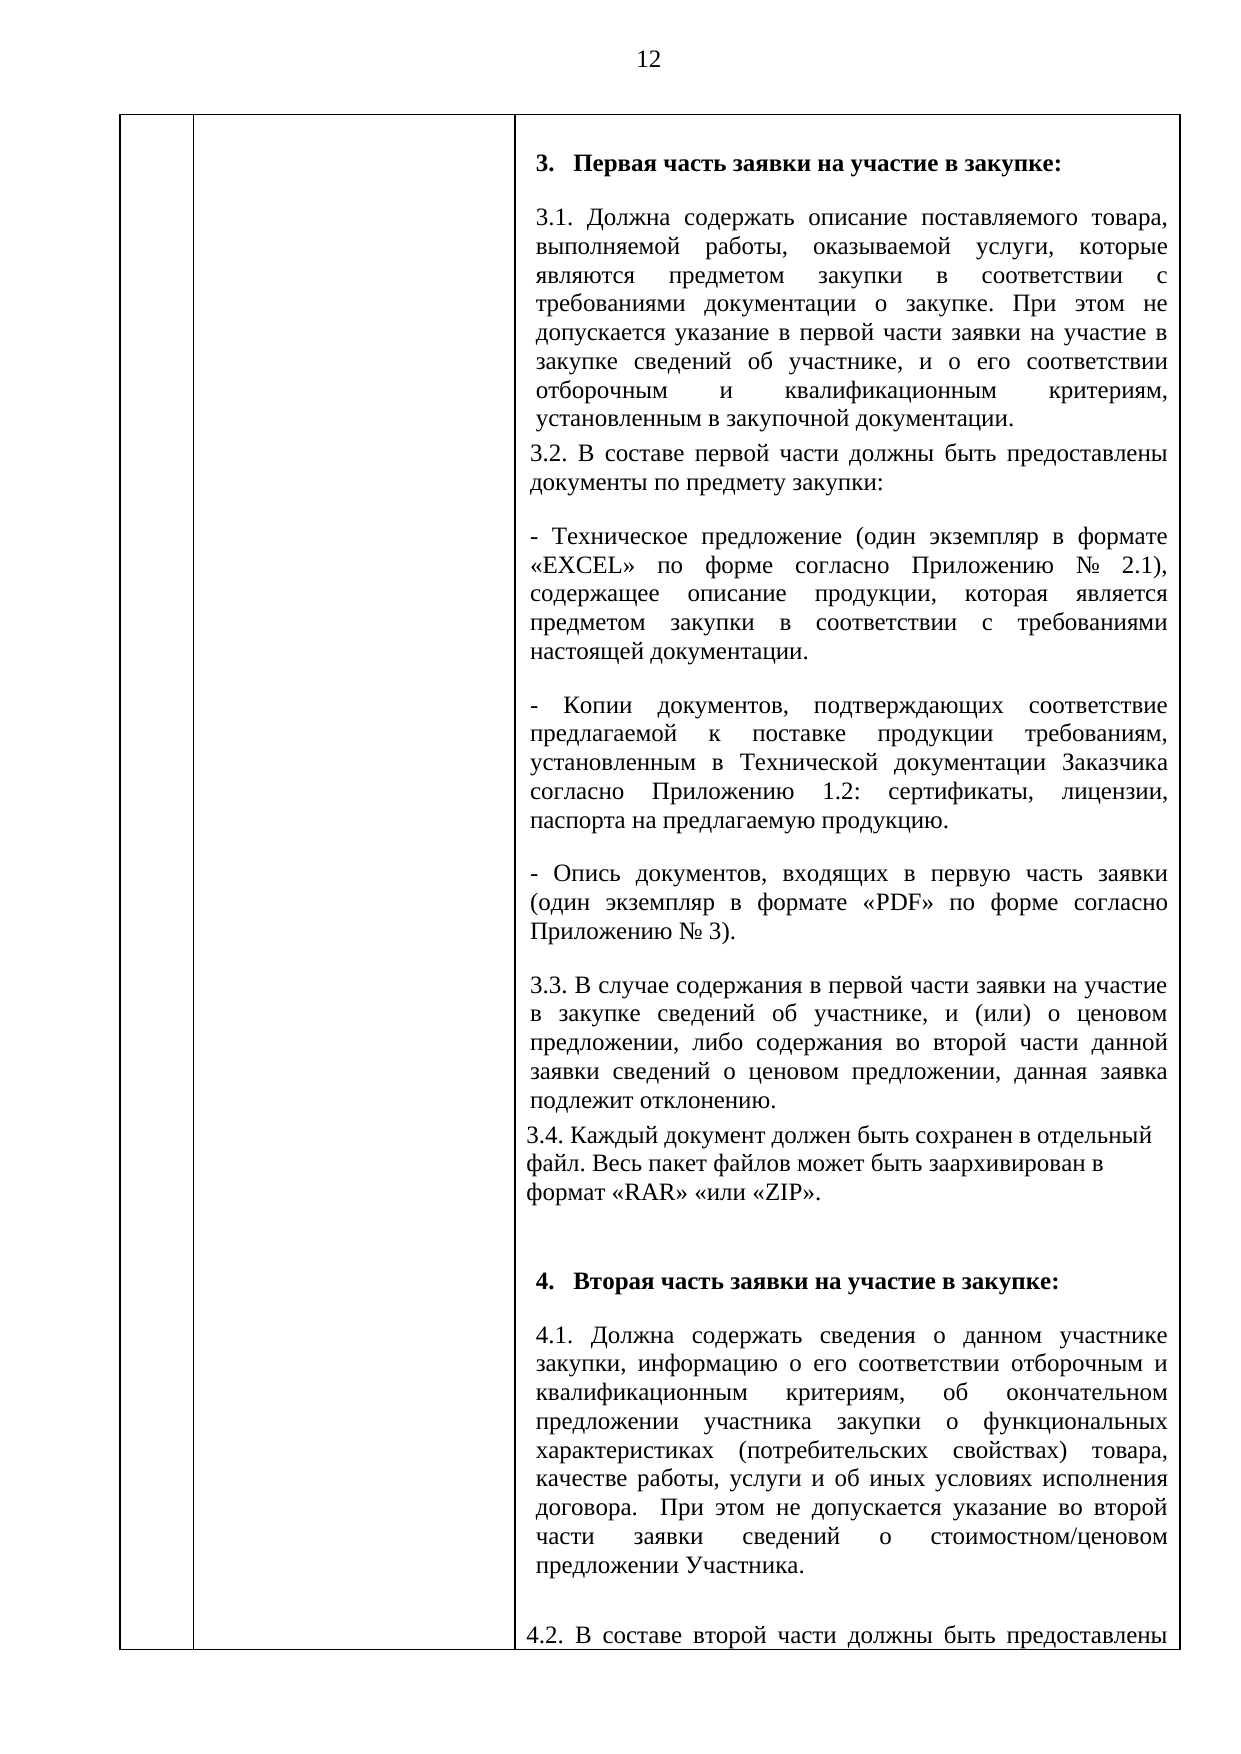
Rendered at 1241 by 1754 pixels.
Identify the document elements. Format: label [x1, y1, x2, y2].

table_cell [194, 115, 514, 1648]
table_cell [121, 115, 193, 1648]
table_cell [516, 115, 1179, 1648]
